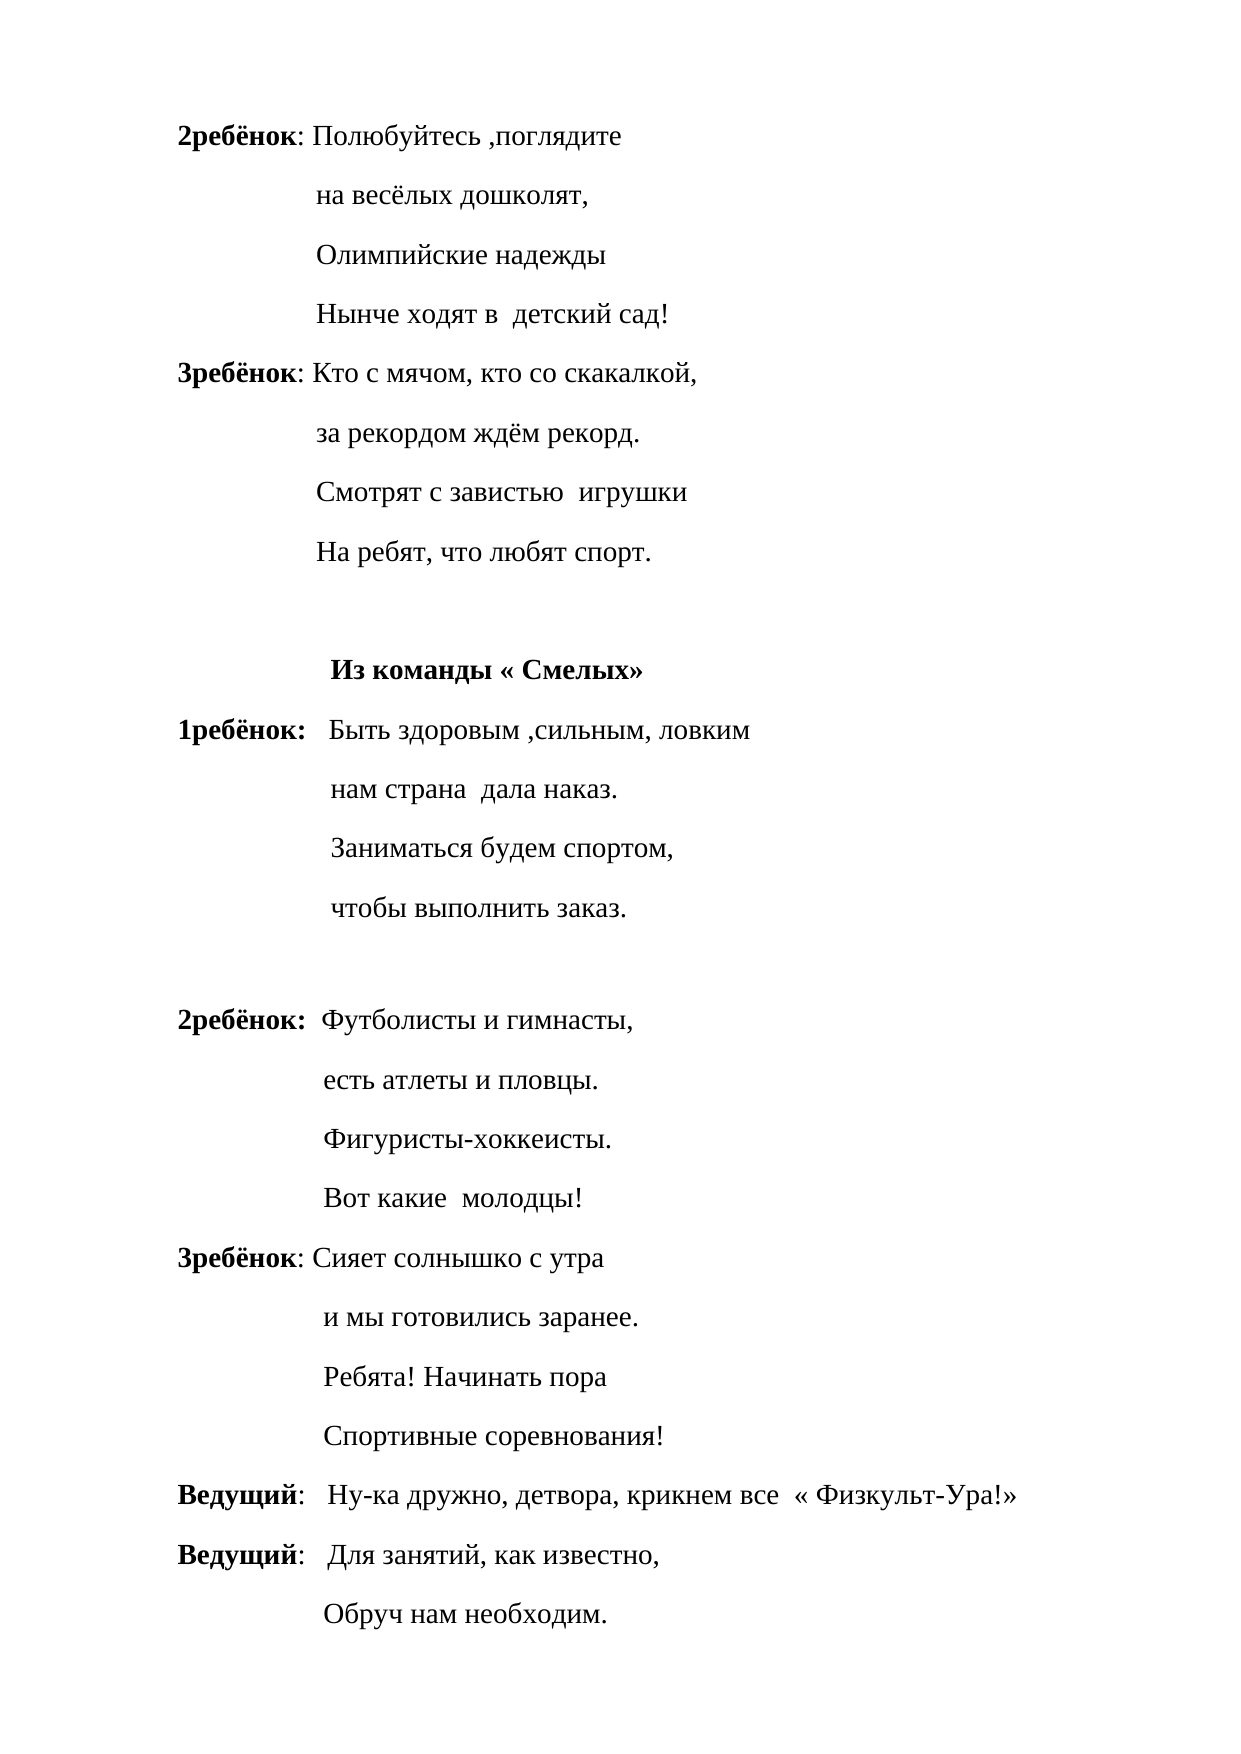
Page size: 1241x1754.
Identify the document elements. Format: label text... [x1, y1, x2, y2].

text Смотрят с завистью игрушки [177, 474, 1152, 508]
text 2ребёнок: Футболисты и гимнасты, [177, 1002, 1152, 1036]
text и мы готовились заранее. [177, 1299, 1152, 1333]
text Вот какие молодцы! [177, 1181, 1152, 1214]
text Спортивные соревнования! [177, 1418, 1152, 1452]
text чтобы выполнить заказ. [177, 890, 1152, 923]
text 3ребёнок: Сияет солнышко с утра [177, 1240, 1152, 1273]
text Из команды « Смелых» [177, 652, 1152, 686]
text Обруч нам необходим. [177, 1596, 1152, 1630]
text 3ребёнок: Кто с мячом, кто со скакалкой, [177, 356, 1152, 389]
text Ведущий: Для занятий, как известно, [177, 1537, 1152, 1570]
text 2ребёнок: Полюбуйтесь ,поглядите [177, 118, 1152, 152]
text Ребята! Начинать пора [177, 1359, 1152, 1392]
text Олимпийские надежды [177, 237, 1152, 270]
text есть атлеты и пловцы. [177, 1062, 1152, 1095]
text Ведущий: Ну-ка дружно, детвора, крикнем все « Физкульт-Ура!» [177, 1477, 1152, 1511]
text за рекордом ждём рекорд. [177, 415, 1152, 448]
text на весёлых дошколят, [177, 177, 1152, 211]
text Фигуристы-хоккеисты. [177, 1121, 1152, 1155]
text нам страна дала наказ. [177, 771, 1152, 805]
text Нынче ходят в детский сад! [177, 296, 1152, 330]
text На ребят, что любят спорт. [177, 534, 1152, 567]
text Заниматься будем спортом, [177, 831, 1152, 864]
text 1ребёнок: Быть здоровым ,сильным, ловким [177, 712, 1152, 745]
